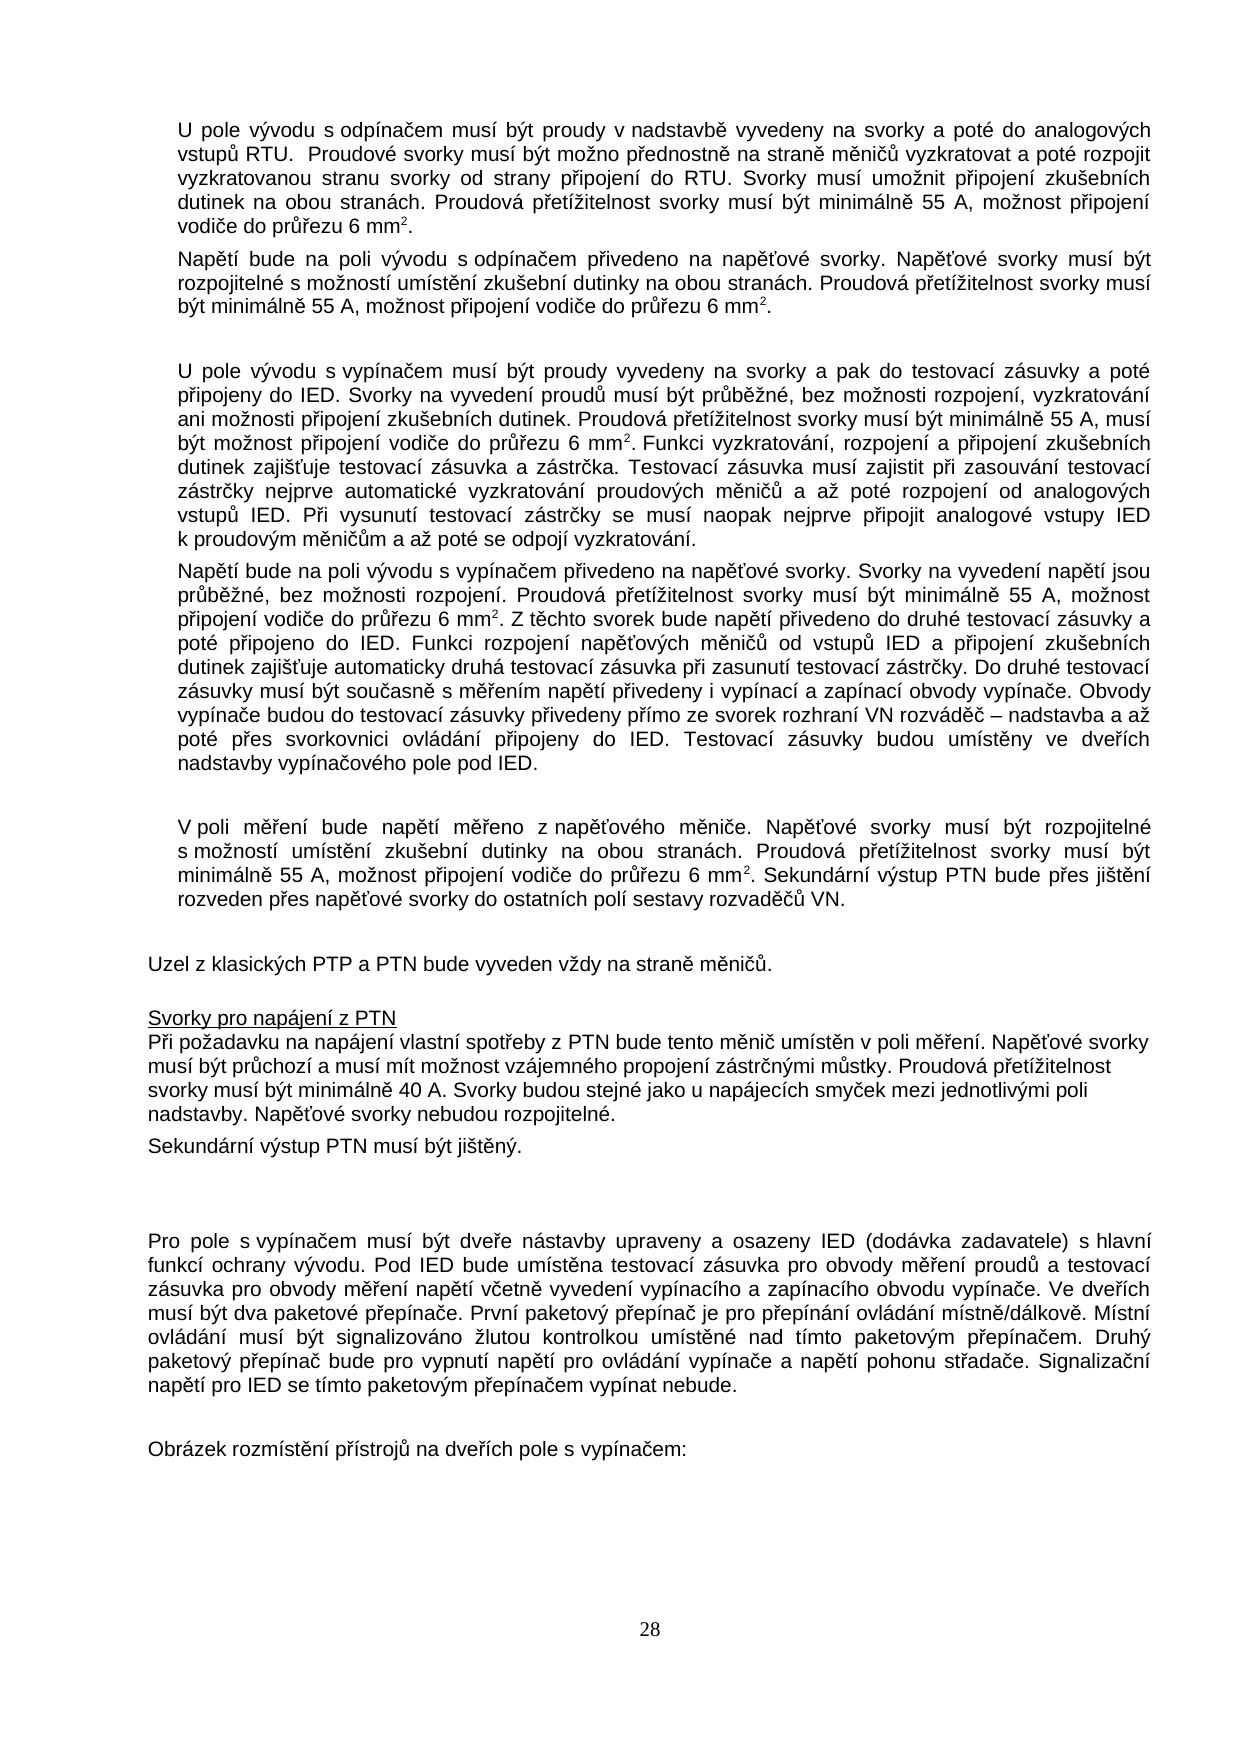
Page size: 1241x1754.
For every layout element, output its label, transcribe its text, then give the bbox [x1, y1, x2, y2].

text Sekundární výstup PTN musí být jištěný. [148, 1134, 1152, 1158]
text U pole vývodu s vypínačem musí být proudy vyvedeny na svorky a pak do testovací zásuvky a poté připojeny do IED. Svorky na vyvedení proudů musí být průběžné, bez možnosti rozpojení, vyzkratování ani možnosti připojení zkušebních dutinek. Proudová přetížitelnost svorky musí být minimálně 55 A, musí být možnost připojení vodiče do průřezu 6 mm2. Funkci vyzkratování, rozpojení a připojení zkušebních dutinek zajišťuje testovací zásuvka a zástrčka. Testovací zásuvka musí zajistit při zasouvání testovací zástrčky nejprve automatické vyzkratování proudových měničů a až poté rozpojení od analogových vstupů IED. Při vysunutí testovací zástrčky se musí naopak nejprve připojit analogové vstupy IED k proudovým měničům a až poté se odpojí vyzkratování. [177, 359, 1152, 551]
text Pro pole s vypínačem musí být dveře nástavby upraveny a osazeny IED (dodávka zadavatele) s hlavní funkcí ochrany vývodu. Pod IED bude umístěna testovací zásuvka pro obvody měření proudů a testovací zásuvka pro obvody měření napětí včetně vyvedení vypínacího a zapínacího obvodu vypínače. Ve dveřích musí být dva paketové přepínače. První paketový přepínač je pro přepínání ovládání místně/dálkově. Místní ovládání musí být signalizováno žlutou kontrolkou umístěné nad tímto paketovým přepínačem. Druhý paketový přepínač bude pro vypnutí napětí pro ovládání vypínače a napětí pohonu střadače. Signalizační napětí pro IED se tímto paketovým přepínačem vypínat nebude. [148, 1229, 1152, 1396]
text Obrázek rozmístění přístrojů na dveřích pole s vypínačem: [148, 1437, 1152, 1461]
text Napětí bude na poli vývodu s vypínačem přivedeno na napěťové svorky. Svorky na vyvedení napětí jsou průběžné, bez možnosti rozpojení. Proudová přetížitelnost svorky musí být minimálně 55 A, možnost připojení vodiče do průřezu 6 mm2. Z těchto svorek bude napětí přivedeno do druhé testovací zásuvky a poté připojeno do IED. Funkci rozpojení napěťových měničů od vstupů IED a připojení zkušebních dutinek zajišťuje automaticky druhá testovací zásuvka při zasunutí testovací zástrčky. Do druhé testovací zásuvky musí být současně s měřením napětí přivedeny i vypínací a zapínací obvody vypínače. Obvody vypínače budou do testovací zásuvky přivedeny přímo ze svorek rozhraní VN rozváděč – nadstavba a až poté přes svorkovnici ovládání připojeny do IED. Testovací zásuvky budou umístěny ve dveřích nadstavby vypínačového pole pod IED. [177, 559, 1152, 774]
text Napětí bude na poli vývodu s odpínačem přivedeno na napěťové svorky. Napěťové svorky musí být rozpojitelné s možností umístění zkušební dutinky na obou stranách. Proudová přetížitelnost svorky musí být minimálně 55 A, možnost připojení vodiče do průřezu 6 mm2. [177, 246, 1152, 318]
text Uzel z klasických PTP a PTN bude vyveden vždy na straně měničů. [148, 952, 1152, 976]
text V poli měření bude napětí měřeno z napěťového měniče. Napěťové svorky musí být rozpojitelné s možností umístění zkušební dutinky na obou stranách. Proudová přetížitelnost svorky musí být minimálně 55 A, možnost připojení vodiče do průřezu 6 mm2. Sekundární výstup PTN bude přes jištění rozveden přes napěťové svorky do ostatních polí sestavy rozvaděčů VN. [177, 815, 1152, 911]
text U pole vývodu s odpínačem musí být proudy v nadstavbě vyvedeny na svorky a poté do analogových vstupů RTU. Proudové svorky musí být možno přednostně na straně měničů vyzkratovat a poté rozpojit vyzkratovanou stranu svorky od strany připojení do RTU. Svorky musí umožnit připojení zkušebních dutinek na obou stranách. Proudová přetížitelnost svorky musí být minimálně 55 A, možnost připojení vodiče do průřezu 6 mm2. [177, 118, 1152, 238]
subtitle Svorky pro napájení z PTN [148, 1006, 1152, 1030]
text Při požadavku na napájení vlastní spotřeby z PTN bude tento měnič umístěn v poli měření. Napěťové svorky musí být průchozí a musí mít možnost vzájemného propojení zástrčnými můstky. Proudová přetížitelnost svorky musí být minimálně 40 A. Svorky budou stejné jako u napájecích smyček mezi jednotlivými poli nadstavby. Napěťové svorky nebudou rozpojitelné. [148, 1030, 1152, 1126]
